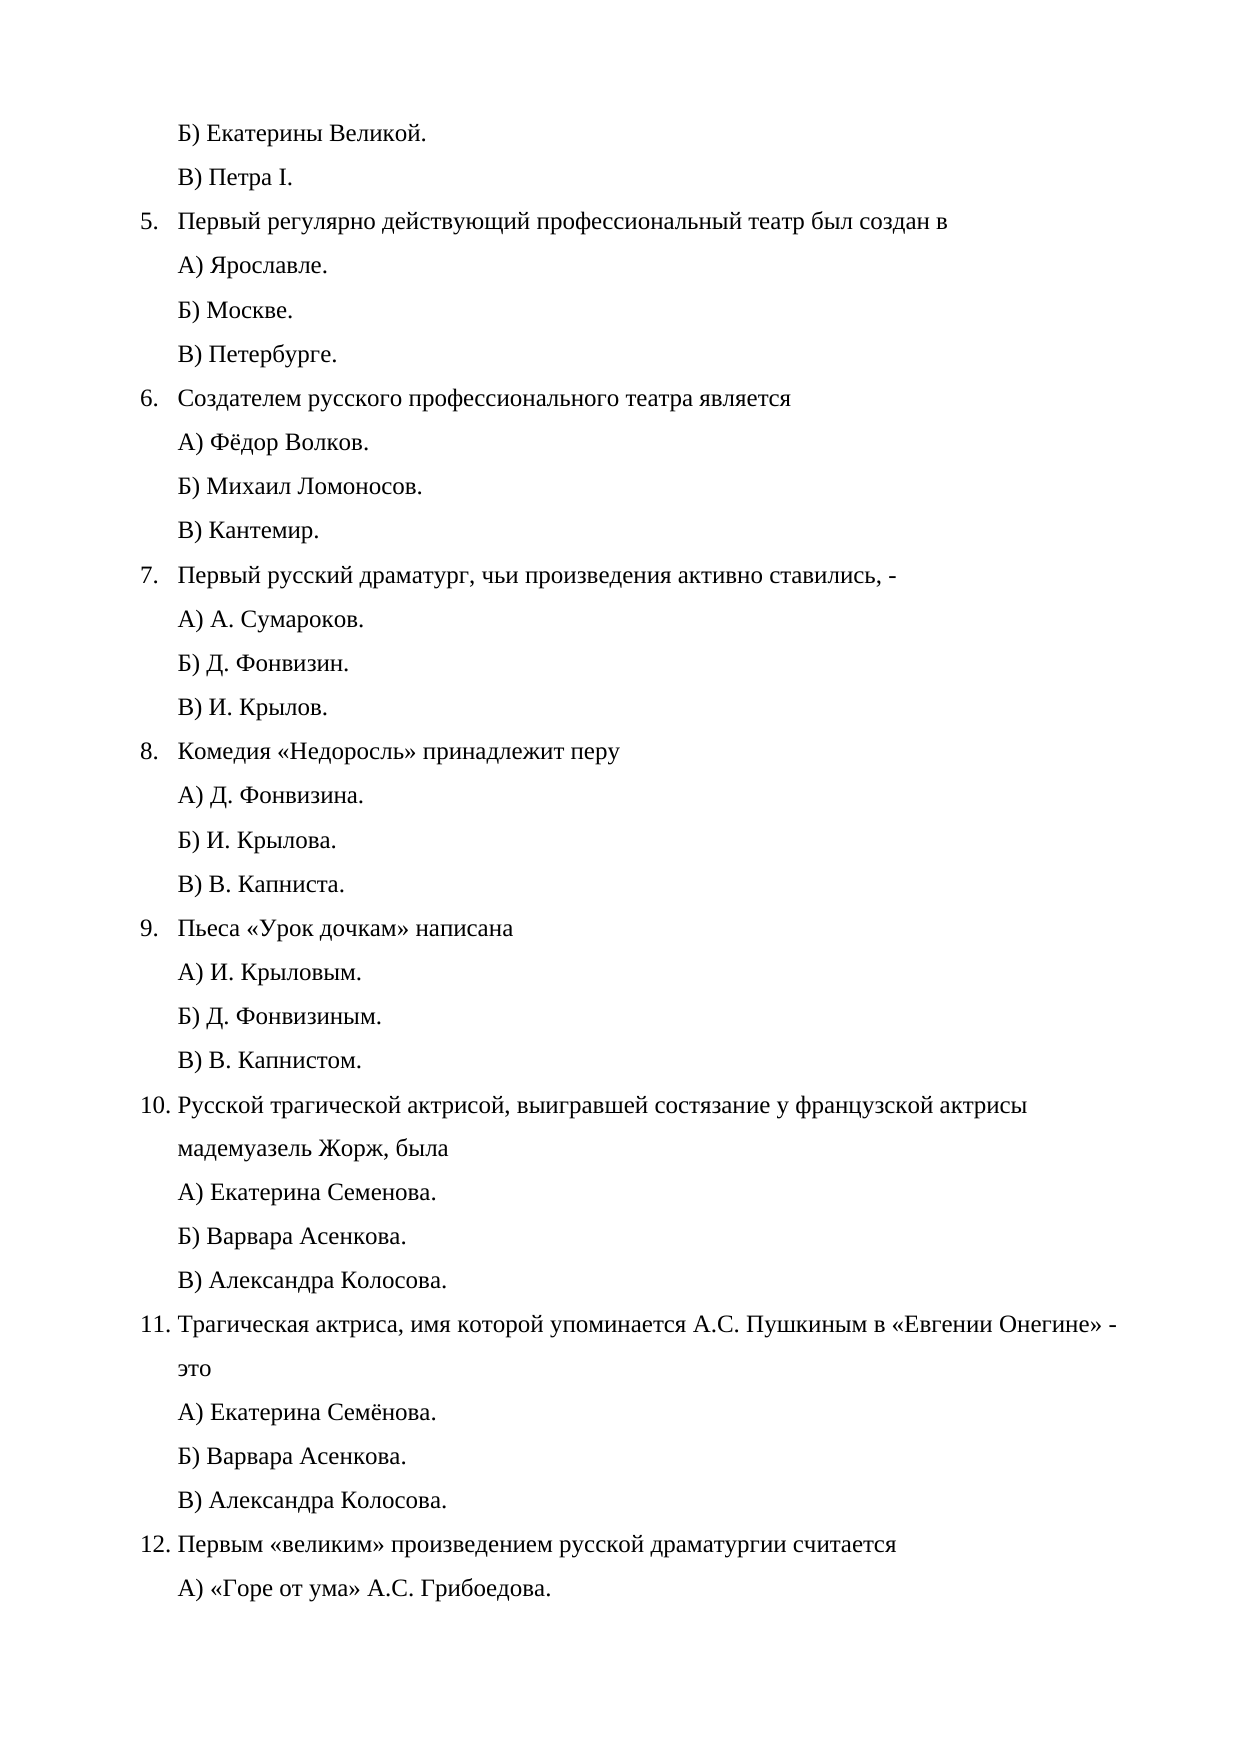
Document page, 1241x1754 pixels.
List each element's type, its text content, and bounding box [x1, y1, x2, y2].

text В) В. Капнистом. [177, 1046, 1152, 1074]
text Б) Варвара Асенкова. [177, 1441, 1152, 1470]
text В) И. Крылов. [177, 692, 1152, 721]
text Б) Михаил Ломоносов. [177, 471, 1152, 500]
text Б) Варвара Асенкова. [177, 1221, 1152, 1250]
text В) Петра I. [177, 162, 1152, 191]
list Первый русский драматург, чьи произведения активно ставились, - [140, 560, 1152, 588]
text А) А. Сумароков. [177, 604, 1152, 633]
list Русской трагической актрисой, выигравшей состязание у французской актрисы мадемуазель Жорж, была [140, 1090, 1152, 1162]
text А) Фёдор Волков. [177, 427, 1152, 456]
list Пьеса «Урок дочкам» написана [140, 913, 1152, 942]
text Б) Москве. [177, 295, 1152, 323]
text А) Екатерина Семёнова. [177, 1397, 1152, 1426]
text В) Александра Колосова. [177, 1265, 1152, 1294]
list Комедия «Недоросль» принадлежит перу [140, 736, 1152, 765]
text Б) И. Крылова. [177, 825, 1152, 853]
list Создателем русского профессионального театра является [140, 383, 1152, 412]
list Первый регулярно действующий профессиональный театр был создан в [140, 206, 1152, 235]
text В) В. Капниста. [177, 869, 1152, 898]
text Б) Д. Фонвизин. [177, 648, 1152, 677]
text Б) Екатерины Великой. [177, 118, 1152, 147]
text В) Александра Колосова. [177, 1485, 1152, 1514]
list Первым «великим» произведением русской драматургии считается [140, 1529, 1152, 1558]
text В) Кантемир. [177, 516, 1152, 544]
text А) Ярославле. [177, 251, 1152, 279]
text А) Екатерина Семенова. [177, 1177, 1152, 1206]
text А) «Горе от ума» А.С. Грибоедова. [177, 1573, 1152, 1602]
text В) Петербурге. [177, 339, 1152, 368]
text А) Д. Фонвизина. [177, 781, 1152, 809]
text Б) Д. Фонвизиным. [177, 1001, 1152, 1030]
list Трагическая актриса, имя которой упоминается А.С. Пушкиным в «Евгении Онегине» - это [140, 1309, 1152, 1381]
text А) И. Крыловым. [177, 957, 1152, 986]
